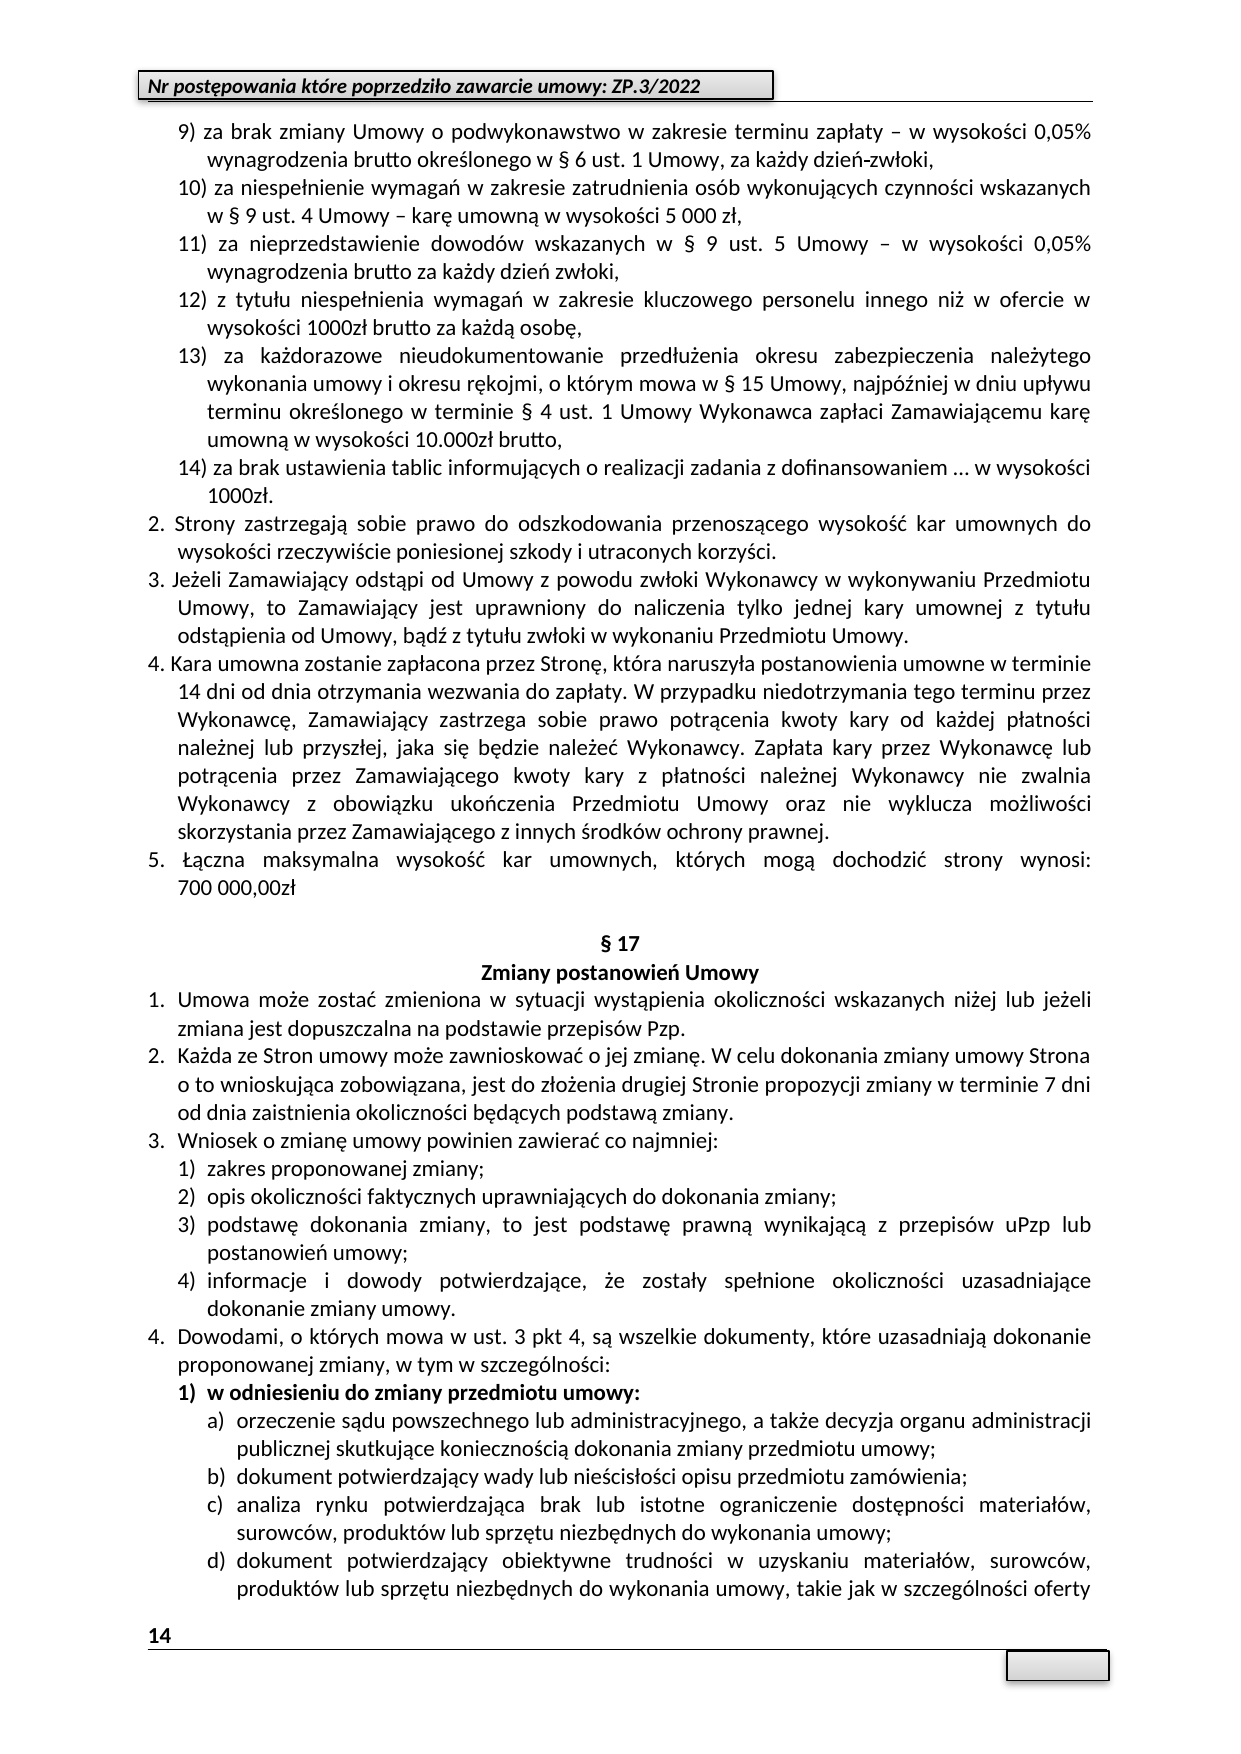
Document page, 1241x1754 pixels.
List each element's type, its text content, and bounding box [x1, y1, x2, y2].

text 1) w odniesieniu do zmiany przedmiotu umowy: [177, 1378, 1093, 1406]
text 10) za niespełnienie wymagań w zakresie zatrudnienia osób wykonujących czynności wskazanych w § 9 ust. 4 Umowy – karę umowną w wysokości 5 000 zł, [177, 173, 1093, 229]
text Zmiany postanowień Umowy [148, 958, 1093, 986]
text 4. Dowodami, o których mowa w ust. 3 pkt 4, są wszelkie dokumenty, które uzasadniają dokonanie proponowanej zmiany, w tym w szczególności: [148, 1322, 1093, 1378]
text c) analiza rynku potwierdzająca brak lub istotne ograniczenie dostępności materiałów, surowców, produktów lub sprzętu niezbędnych do wykonania umowy; [207, 1490, 1093, 1546]
text 11) za nieprzedstawienie dowodów wskazanych w § 9 ust. 5 Umowy – w wysokości 0,05% wynagrodzenia brutto za każdy dzień zwłoki, [177, 229, 1093, 285]
text 1) zakres proponowanej zmiany; [177, 1154, 1093, 1182]
text 2) opis okoliczności faktycznych uprawniających do dokonania zmiany; [177, 1182, 1093, 1210]
text 3) podstawę dokonania zmiany, to jest podstawę prawną wynikającą z przepisów uPzp lub postanowień umowy; [177, 1210, 1093, 1266]
text 4. Kara umowna zostanie zapłacona przez Stronę, która naruszyła postanowienia umowne w terminie 14 dni od dnia otrzymania wezwania do zapłaty. W przypadku niedotrzymania tego terminu przez Wykonawcę, Zamawiający zastrzega sobie prawo potrącenia kwoty kary od każdej płatności należnej lub przyszłej, jaka się będzie należeć Wykonawcy. Zapłata kary przez Wykonawcę lub potrącenia przez Zamawiającego kwoty kary z płatności należnej Wykonawcy nie zwalnia Wykonawcy z obowiązku ukończenia Przedmiotu Umowy oraz nie wyklucza możliwości skorzystania przez Zamawiającego z innych środków ochrony prawnej. [148, 649, 1093, 846]
text 14) za brak ustawienia tablic informujących o realizacji zadania z dofinansowaniem … w wysokości 1000zł. [177, 453, 1093, 509]
text 13) za każdorazowe nieudokumentowanie przedłużenia okresu zabezpieczenia należytego wykonania umowy i okresu rękojmi, o którym mowa w § 15 Umowy, najpóźniej w dniu upływu terminu określonego w terminie § 4 ust. 1 Umowy Wykonawca zapłaci Zamawiającemu karę umowną w wysokości 10.000zł brutto, [177, 341, 1093, 453]
text 2. Strony zastrzegają sobie prawo do odszkodowania przenoszącego wysokość kar umownych do wysokości rzeczywiście poniesionej szkody i utraconych korzyści. [148, 509, 1093, 565]
text 9) za brak zmiany Umowy o podwykonawstwo w zakresie terminu zapłaty – w wysokości 0,05% wynagrodzenia brutto określonego w § 6 ust. 1 Umowy, za każdy dzień zwłoki, [177, 117, 1093, 173]
text 12) z tytułu niespełnienia wymagań w zakresie kluczowego personelu innego niż w ofercie w wysokości 1000zł brutto za każdą osobę, [177, 285, 1093, 341]
text 5. Łączna maksymalna wysokość kar umownych, których mogą dochodzić strony wynosi: 700 000,00zł [148, 846, 1093, 902]
text 1. Umowa może zostać zmieniona w sytuacji wystąpienia okoliczności wskazanych niżej lub jeżeli zmiana jest dopuszczalna na podstawie przepisów Pzp. [148, 986, 1093, 1042]
text 3. Wniosek o zmianę umowy powinien zawierać co najmniej: [148, 1126, 1093, 1154]
text § 17 [148, 929, 1093, 958]
text 4) informacje i dowody potwierdzające, że zostały spełnione okoliczności uzasadniające dokonanie zmiany umowy. [177, 1266, 1093, 1322]
text a) orzeczenie sądu powszechnego lub administracyjnego, a także decyzja organu administracji publicznej skutkujące koniecznością dokonania zmiany przedmiotu umowy; [207, 1406, 1093, 1462]
text 3. Jeżeli Zamawiający odstąpi od Umowy z powodu zwłoki Wykonawcy w wykonywaniu Przedmiotu Umowy, to Zamawiający jest uprawniony do naliczenia tylko jednej kary umownej z tytułu odstąpienia od Umowy, bądź z tytułu zwłoki w wykonaniu Przedmiotu Umowy. [148, 565, 1093, 649]
text 2. Każda ze Stron umowy może zawnioskować o jej zmianę. W celu dokonania zmiany umowy Strona o to wnioskująca zobowiązana, jest do złożenia drugiej Stronie propozycji zmiany w terminie 7 dni od dnia zaistnienia okoliczności będących podstawą zmiany. [148, 1042, 1093, 1126]
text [207, 1546, 1093, 1602]
text b) dokument potwierdzający wady lub nieścisłości opisu przedmiotu zamówienia; [207, 1462, 1093, 1490]
